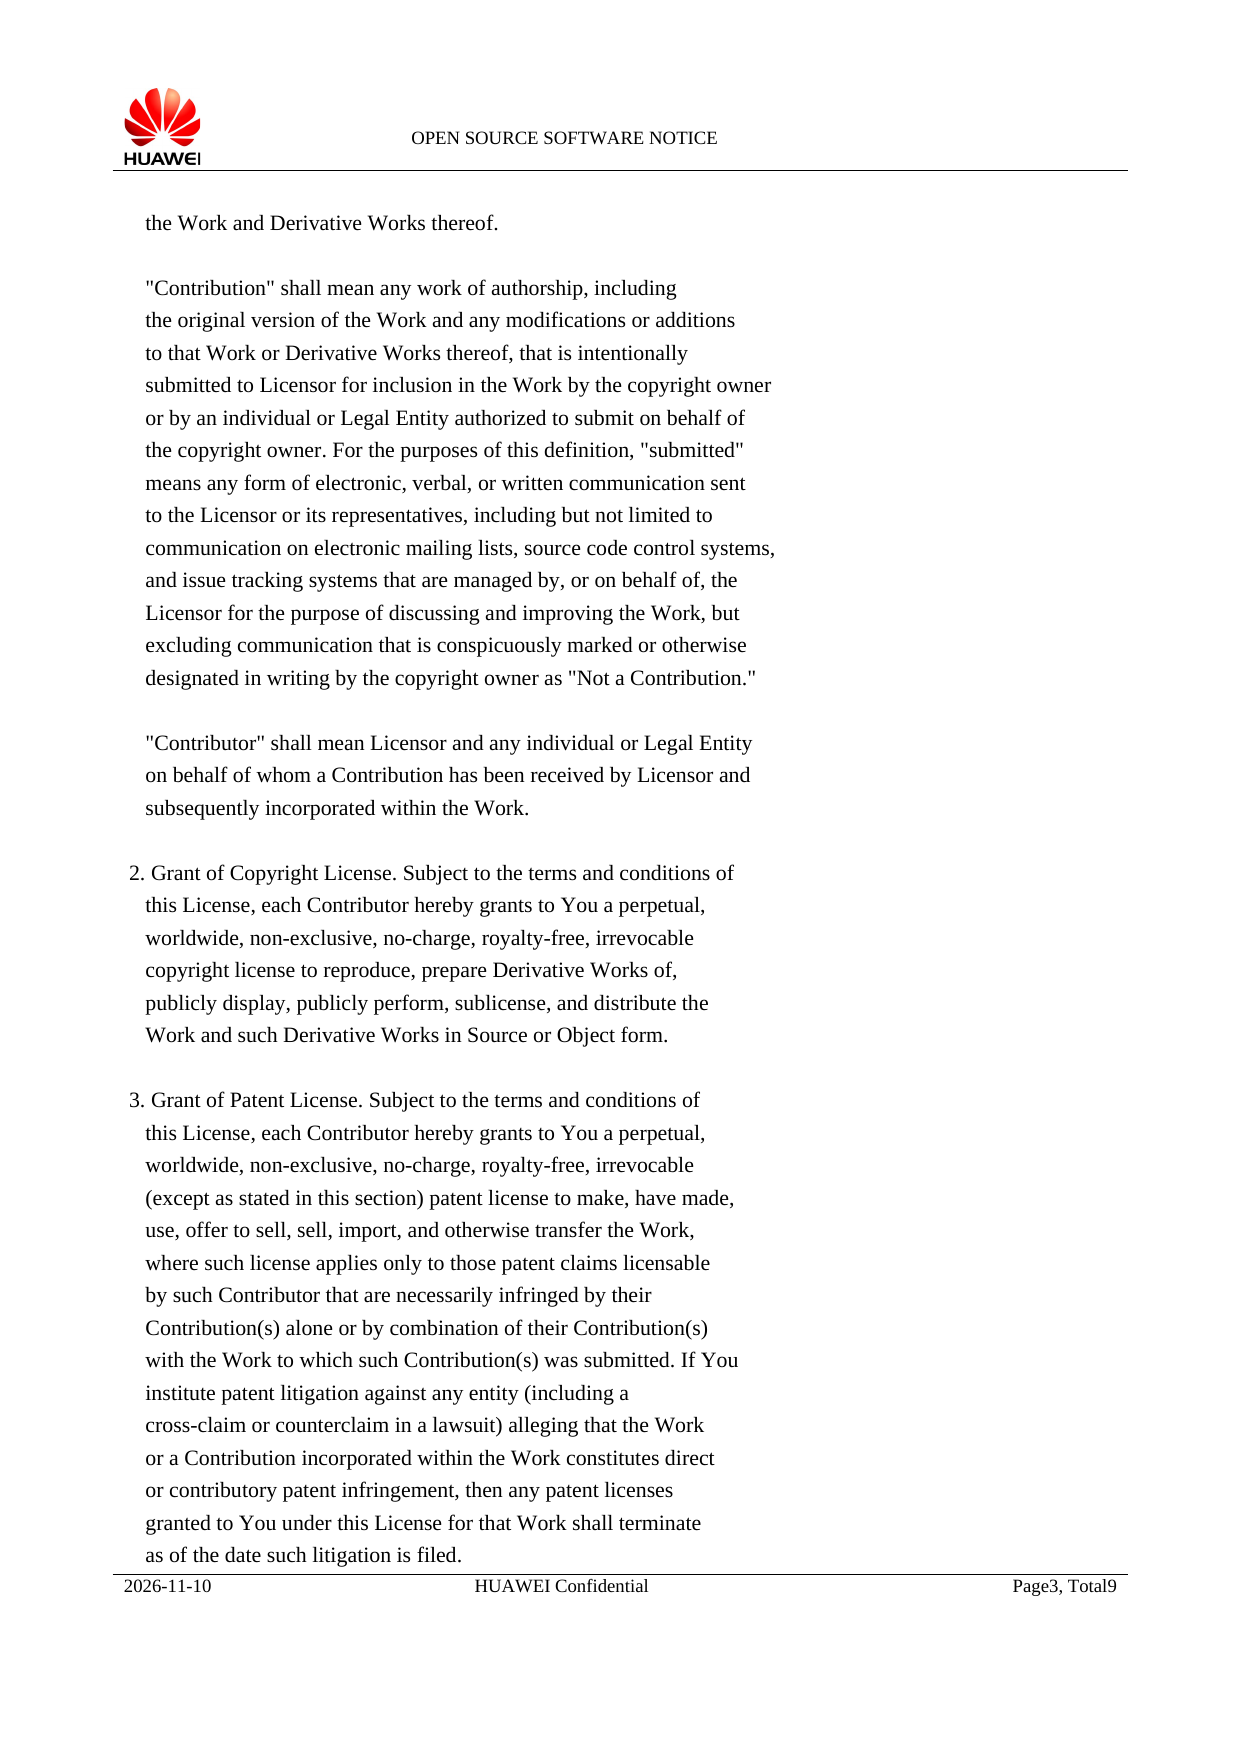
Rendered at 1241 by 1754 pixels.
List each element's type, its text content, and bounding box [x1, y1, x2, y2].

picture [124, 88, 201, 165]
